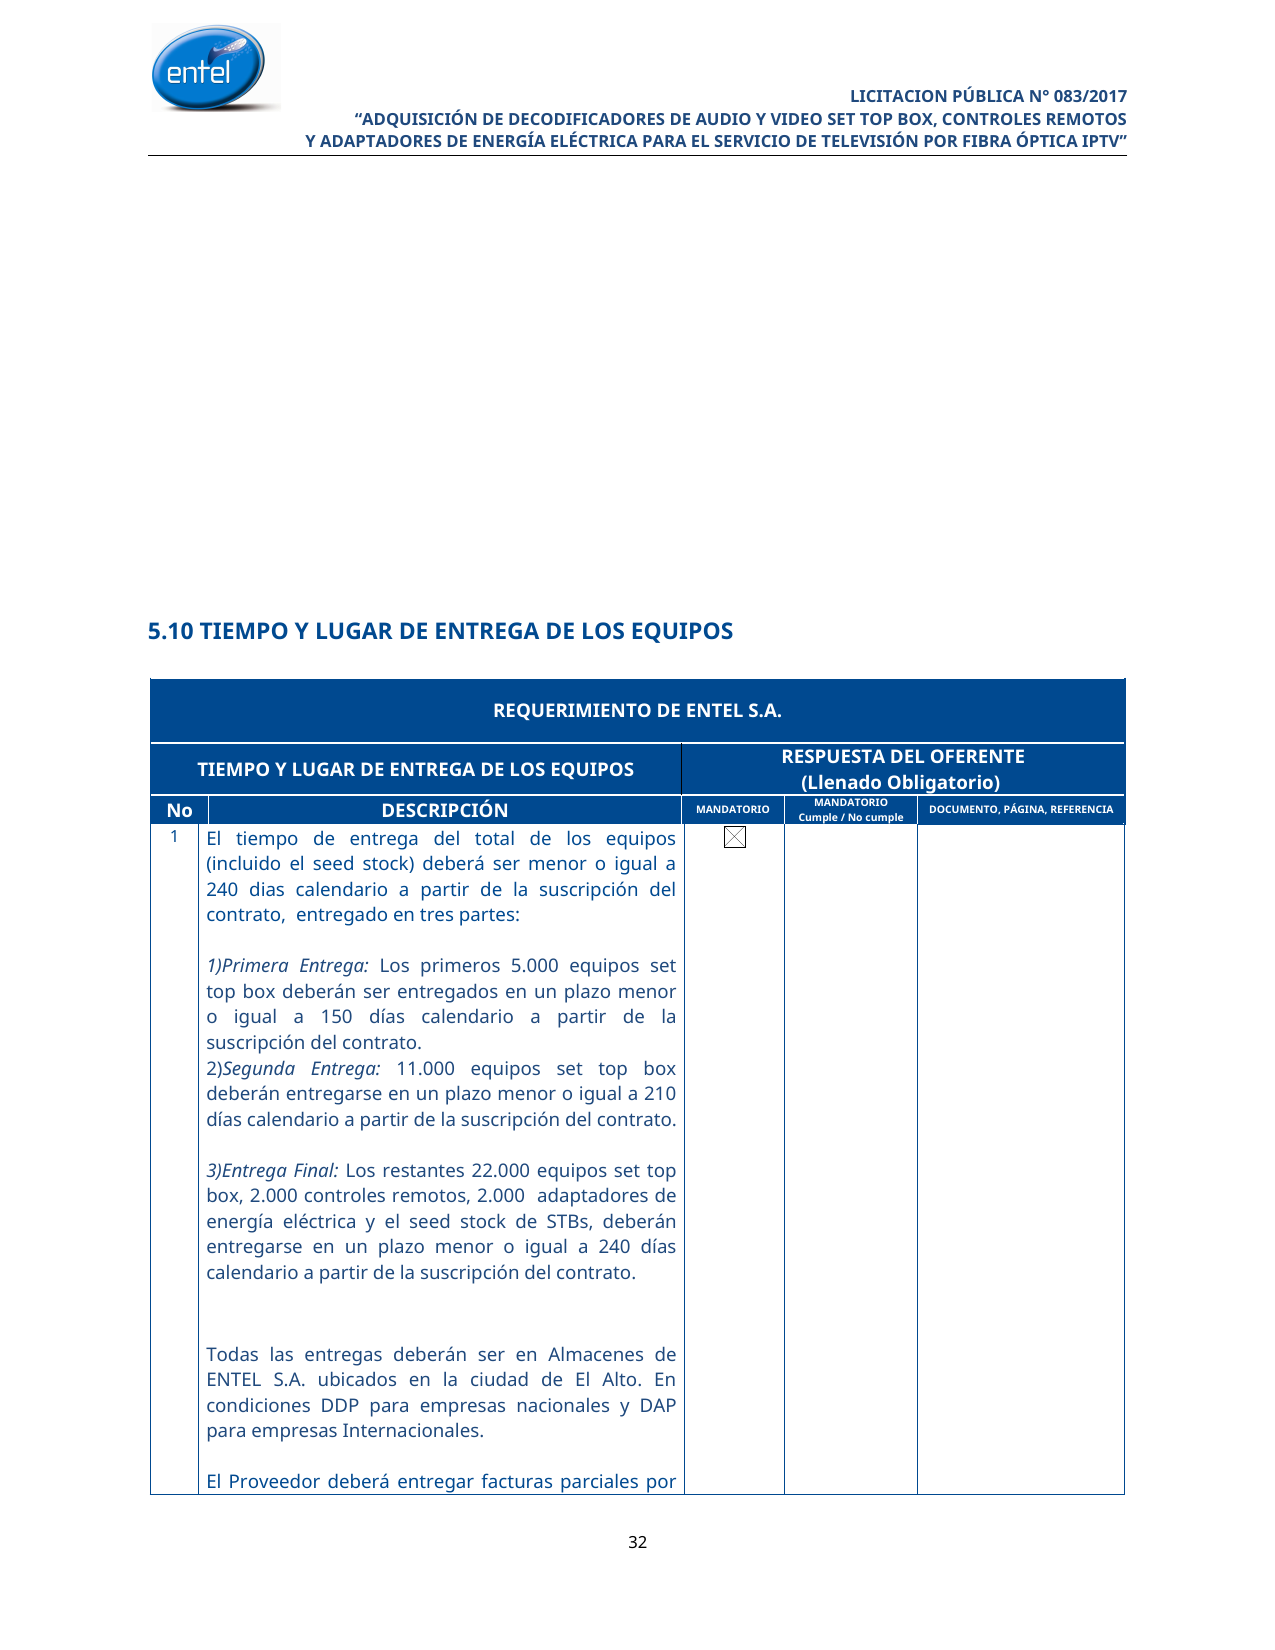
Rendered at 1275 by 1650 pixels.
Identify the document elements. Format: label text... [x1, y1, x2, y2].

table_header REQUERIMIENTO DE ENTEL S.A. [151, 679, 1124, 742]
table_cell DOCUMENTO, PÁGINA, REFERENCIA [918, 796, 1124, 824]
table_cell No [151, 796, 208, 824]
table_cell 1 [151, 825, 198, 1494]
table_cell [918, 825, 1124, 1494]
table_cell MANDATORIO [682, 796, 784, 824]
text 5.10 TIEMPO Y LUGAR DE ENTREGA DE LOS EQUIPOS [148, 615, 1127, 646]
table_cell DESCRIPCIÓN [209, 796, 681, 824]
table_cell [785, 825, 917, 1494]
table_cell [685, 825, 784, 1494]
table_cell MANDATORIO Cumple / No cumple [785, 796, 917, 824]
table_cell TIEMPO Y LUGAR DE ENTREGA DE LOS EQUIPOS [151, 744, 681, 794]
table_cell RESPUESTA DEL OFERENTE (Llenado Obligatorio) [682, 744, 1124, 794]
picture [151, 23, 282, 112]
